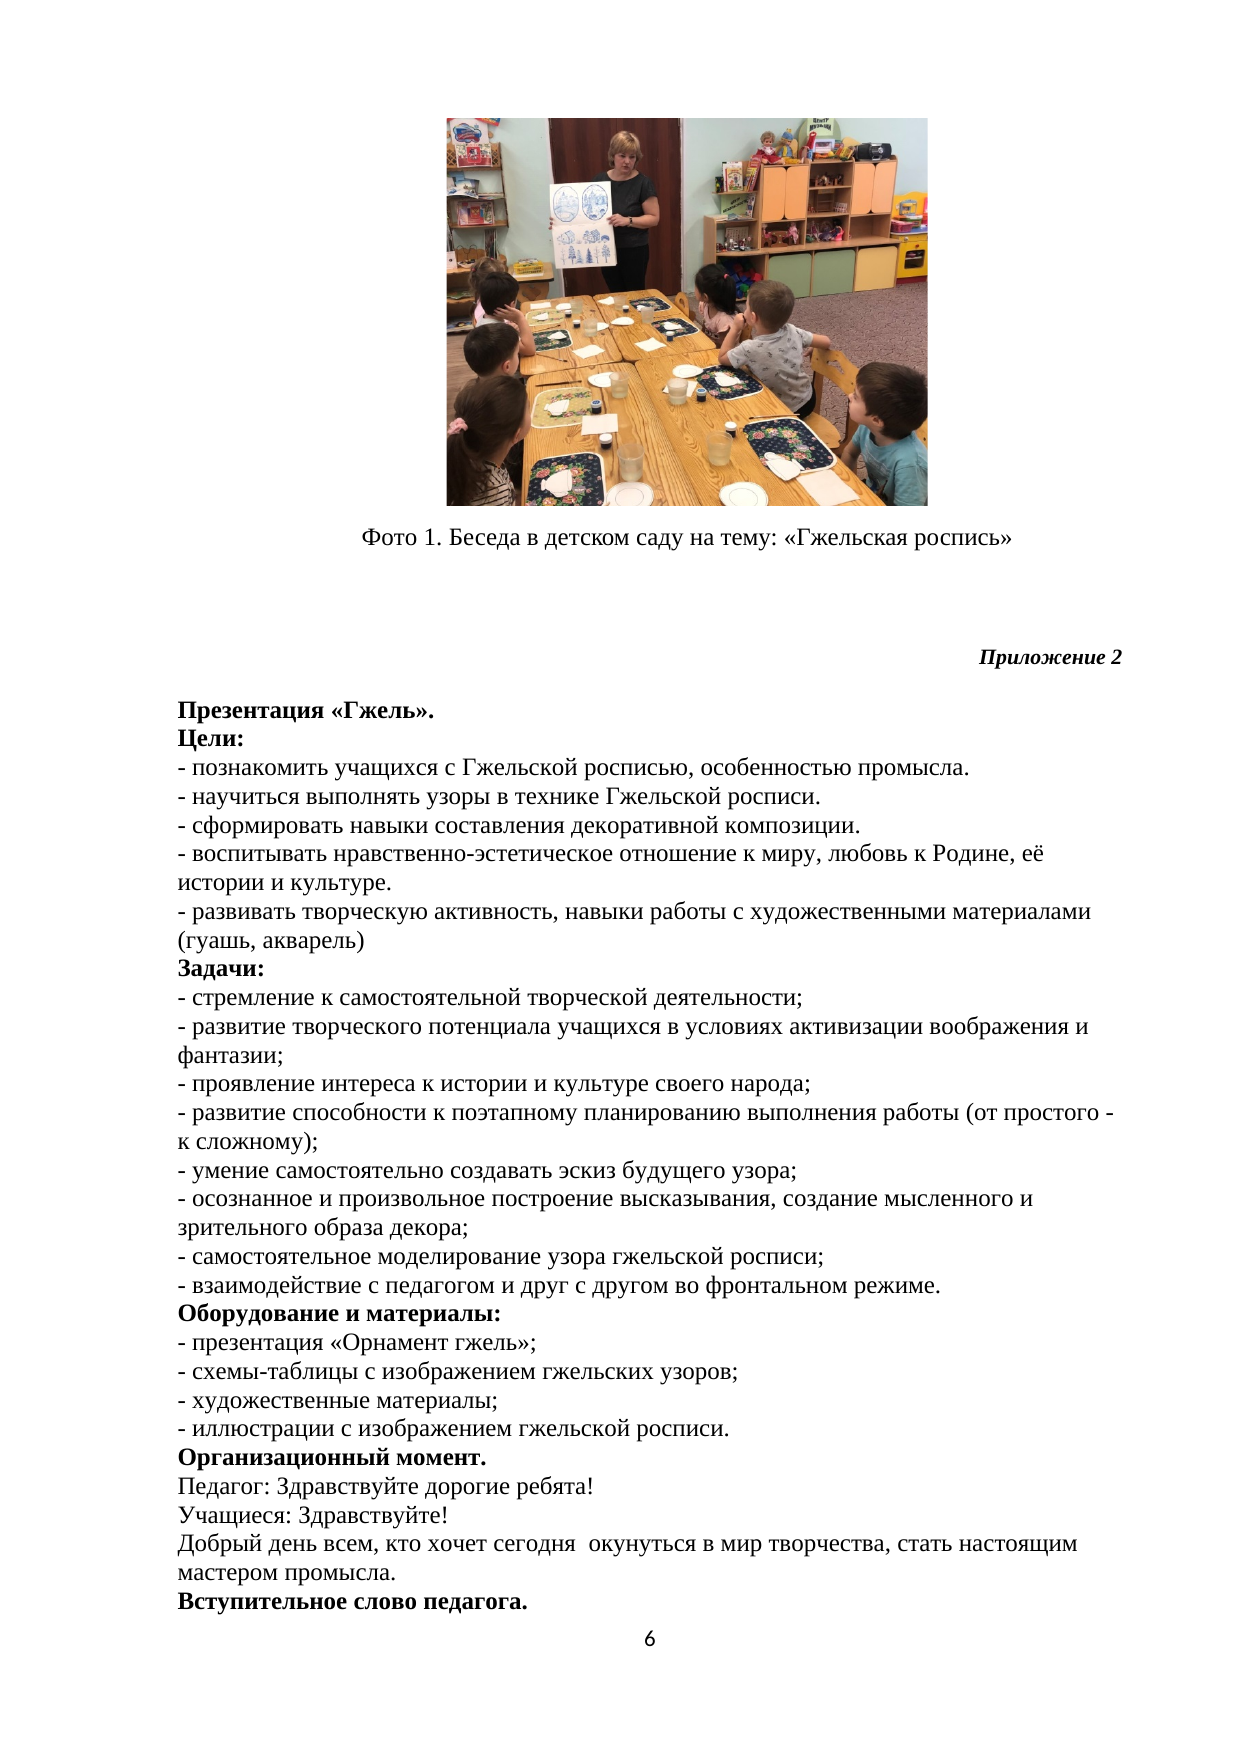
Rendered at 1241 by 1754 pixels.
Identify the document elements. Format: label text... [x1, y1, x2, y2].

text - сформировать навыки составления декоративной композиции. [177, 810, 1122, 838]
text Учащиеся: Здравствуйте! [177, 1500, 1122, 1528]
text Добрый день всем, кто хочет сегодня окунуться в мир творчества, стать настоящим мастером промысла. [177, 1528, 1122, 1586]
text - осознанное и произвольное построение высказывания, создание мысленного и зрительного образа декора; [177, 1183, 1122, 1241]
text Презентация «Гжель». [177, 695, 1122, 723]
text - развитие способности к поэтапному планированию выполнения работы (от простого - к сложному); [177, 1097, 1122, 1155]
text Оборудование и материалы: [177, 1298, 1122, 1327]
text - презентация «Орнамент гжель»; [177, 1327, 1122, 1356]
picture [446, 118, 928, 506]
text Цели: [177, 723, 1122, 752]
text - самостоятельное моделирование узора гжельской росписи; [177, 1241, 1122, 1270]
text - развитие творческого потенциала учащихся в условиях активизации воображения и фантазии; [177, 1011, 1122, 1068]
text - умение самостоятельно создавать эскиз будущего узора; [177, 1155, 1122, 1183]
text Задачи: [177, 953, 1122, 982]
text - воспитывать нравственно-эстетическое отношение к миру, любовь к Родине, её истории и культуре. [177, 838, 1122, 896]
text - взаимодействие с педагогом и друг с другом во фронтальном режиме. [177, 1270, 1122, 1298]
text Вступительное слово педагога. [177, 1586, 1122, 1615]
text Организационный момент. [177, 1442, 1122, 1471]
text - схемы-таблицы с изображением гжельских узоров; [177, 1356, 1122, 1385]
text - стремление к самостоятельной творческой деятельности; [177, 982, 1122, 1011]
text - иллюстрации с изображением гжельской росписи. [177, 1413, 1122, 1442]
text Приложение 2 [177, 644, 1122, 669]
text - художественные материалы; [177, 1385, 1122, 1413]
text Педагог: Здравствуйте дорогие ребята! [177, 1471, 1122, 1500]
text Фото 1. Беседа в детском саду на тему: «Гжельская роспись» [177, 522, 1122, 551]
text - развивать творческую активность, навыки работы с художественными материалами (гуашь, акварель) [177, 896, 1122, 953]
text - познакомить учащихся с Гжельской росписью, особенностью промысла. [177, 752, 1122, 781]
text - проявление интереса к истории и культуре своего народа; [177, 1068, 1122, 1097]
text - научиться выполнять узоры в технике Гжельской росписи. [177, 781, 1122, 810]
